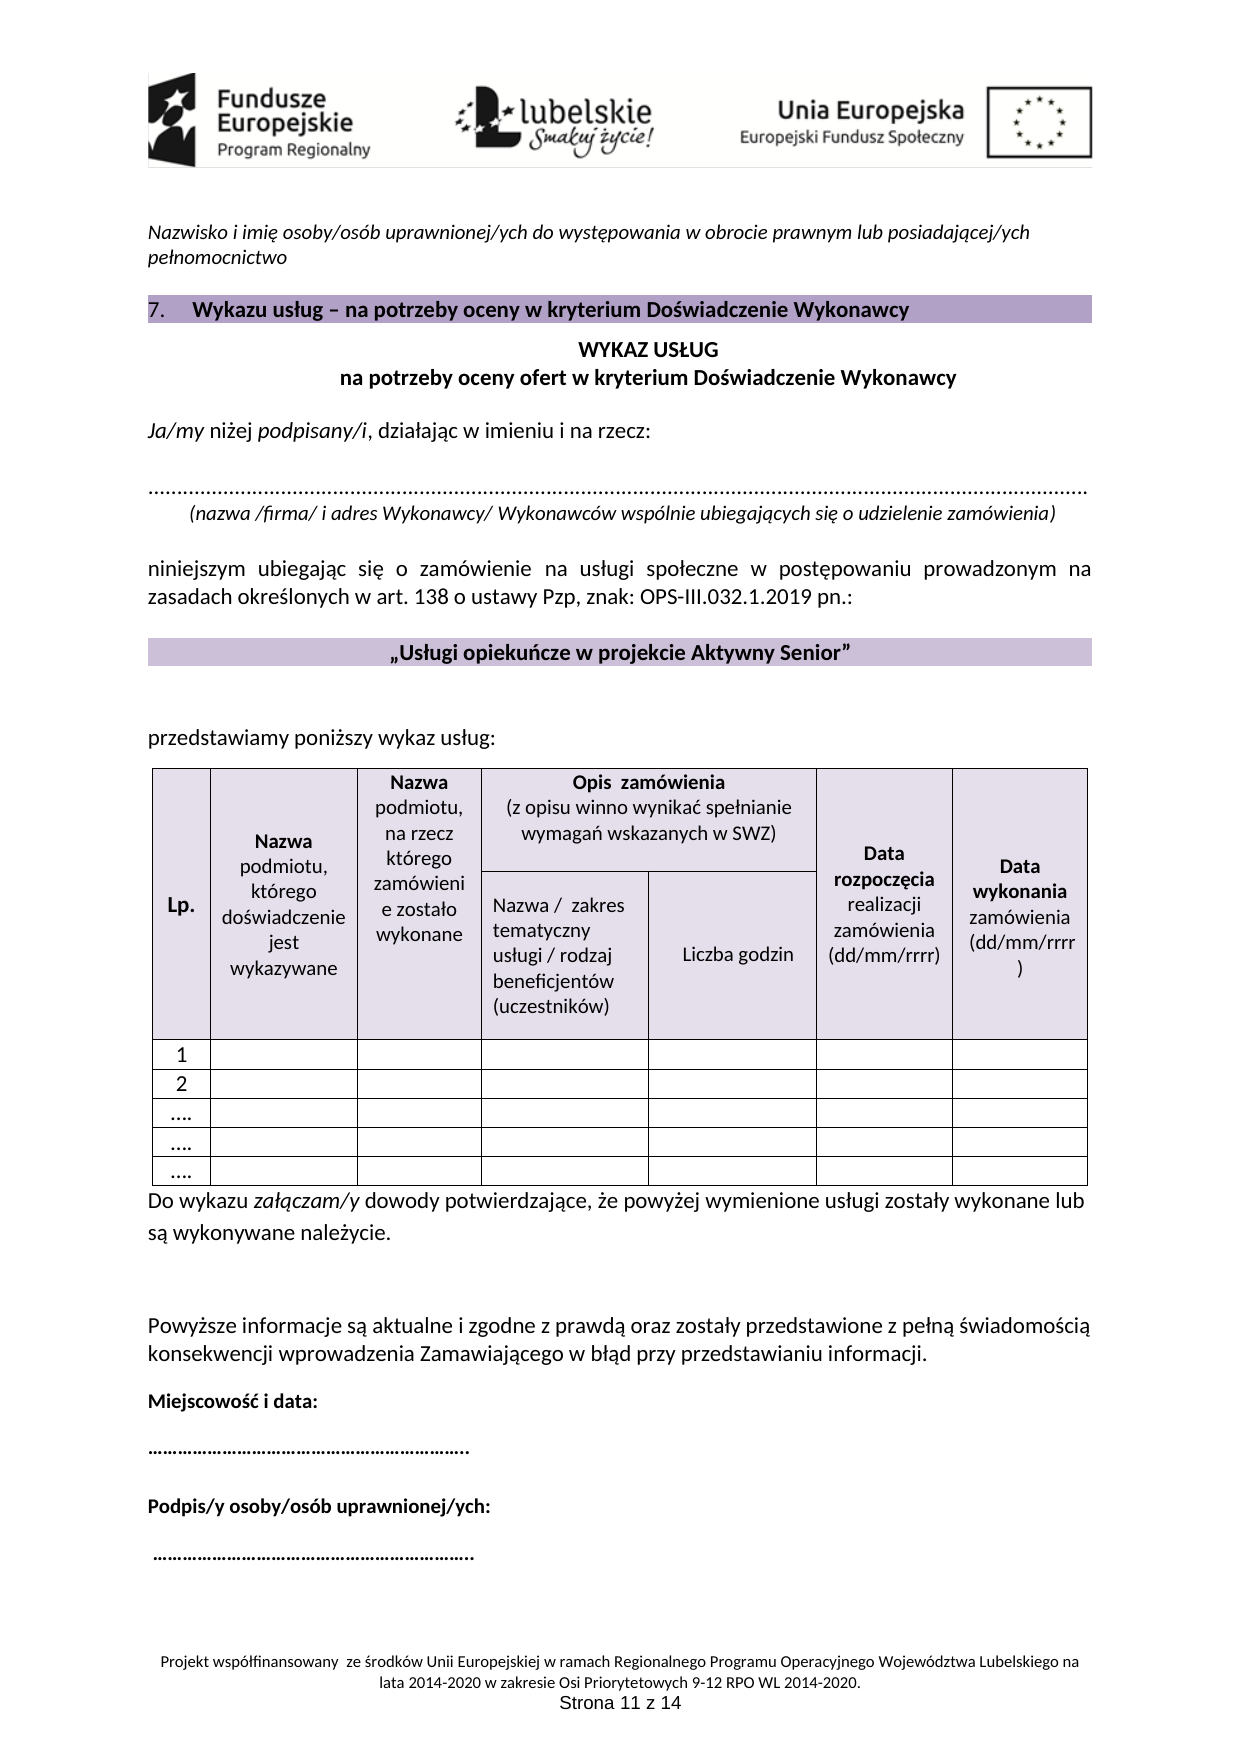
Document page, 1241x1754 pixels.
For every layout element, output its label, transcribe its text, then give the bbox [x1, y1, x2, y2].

table_cell [211, 1040, 357, 1068]
text ……………………………………………………….. [148, 1434, 1092, 1460]
table_header Opis zamówienia (z opisu winno wynikać spełnianie wymagań wskazanych w SWZ) [482, 769, 816, 871]
table_cell Liczba godzin [649, 872, 816, 1039]
text przedstawiamy poniższy wykaz usług: [148, 723, 1092, 751]
subtitle Wykazu usług – na potrzeby oceny w kryterium Doświadczenie Wykonawcy [148, 295, 1092, 323]
table_header Lp. [153, 769, 210, 1039]
table_cell …. [153, 1099, 210, 1127]
text na potrzeby oceny ofert w kryterium Doświadczenie Wykonawcy [204, 363, 1092, 391]
table_cell …. [153, 1157, 210, 1185]
text Nazwisko i imię osoby/osób uprawnionej/ych do występowania w obrocie prawnym lub posiadającej/ych pełnomocnictwo [148, 219, 1092, 270]
table_cell [211, 1070, 357, 1097]
table_cell [482, 1128, 648, 1156]
table_cell [358, 1128, 481, 1156]
table_cell [817, 1099, 952, 1127]
text ................................................................................................................................................................... [148, 472, 1092, 500]
text WYKAZ USŁUG [204, 335, 1092, 363]
table_cell [817, 1128, 952, 1156]
table_header Data rozpoczęcia realizacji zamówienia (dd/mm/rrrr) [817, 769, 952, 1039]
table_cell [649, 1157, 816, 1185]
table_cell [953, 1099, 1087, 1127]
text Powyższe informacje są aktualne i zgodne z prawdą oraz zostały przedstawione z pełną świadomością konsekwencji wprowadzenia Zamawiającego w błąd przy przedstawianiu informacji. [148, 1311, 1092, 1367]
table_cell [817, 1070, 952, 1097]
text Podpis/y osoby/osób uprawnionej/ych: [148, 1493, 1092, 1519]
table_cell [953, 1040, 1087, 1068]
text Ja/my niżej podpisany/i, działając w imieniu i na rzecz: [148, 416, 1092, 444]
text ……………………………………………………….. [148, 1540, 1092, 1565]
table_cell [358, 1040, 481, 1068]
table_cell [482, 1099, 648, 1127]
text niniejszym ubiegając się o zamówienie na usługi społeczne w postępowaniu prowadzonym na zasadach określonych w art. 138 o ustawy Pzp, znak: OPS-III.032.1.2019 pn.: [148, 554, 1092, 610]
table_cell …. [153, 1128, 210, 1156]
table_cell 1 [153, 1040, 210, 1068]
table_cell [817, 1157, 952, 1185]
table_cell [482, 1040, 648, 1068]
table_cell [649, 1099, 816, 1127]
table_cell [649, 1070, 816, 1097]
table_cell [649, 1128, 816, 1156]
table_cell [482, 1070, 648, 1097]
text (nazwa /firma/ i adres Wykonawcy/ Wykonawców wspólnie ubiegających się o udzielenie zamówienia) [148, 500, 1092, 526]
picture [147, 73, 1093, 170]
table_header Nazwa podmiotu, którego doświadczenie jest wykazywane [211, 769, 357, 1039]
table_header Data wykonania zamówienia (dd/mm/rrrr) [953, 769, 1087, 1039]
table_cell [211, 1157, 357, 1185]
table_cell [953, 1070, 1087, 1097]
table_cell [953, 1157, 1087, 1185]
table_cell [358, 1099, 481, 1127]
table_cell [817, 1040, 952, 1068]
text Do wykazu załączam/y dowody potwierdzające, że powyżej wymienione usługi zostały wykonane lub są wykonywane należycie. [148, 1186, 1092, 1246]
table_cell [953, 1128, 1087, 1156]
table_cell [211, 1128, 357, 1156]
text „Usługi opiekuńcze w projekcie Aktywny Senior” [148, 638, 1092, 666]
table_cell [358, 1070, 481, 1097]
table_header Nazwa podmiotu, na rzecz którego zamówienie zostało wykonane [358, 769, 481, 1039]
table_cell Nazwa / zakres tematyczny usługi / rodzaj beneficjentów (uczestników) [482, 872, 648, 1039]
table_cell [482, 1157, 648, 1185]
table_cell [358, 1157, 481, 1185]
table_cell 2 [153, 1070, 210, 1097]
table_cell [649, 1040, 816, 1068]
table_cell [211, 1099, 357, 1127]
text Miejscowość i data: [148, 1388, 1092, 1414]
